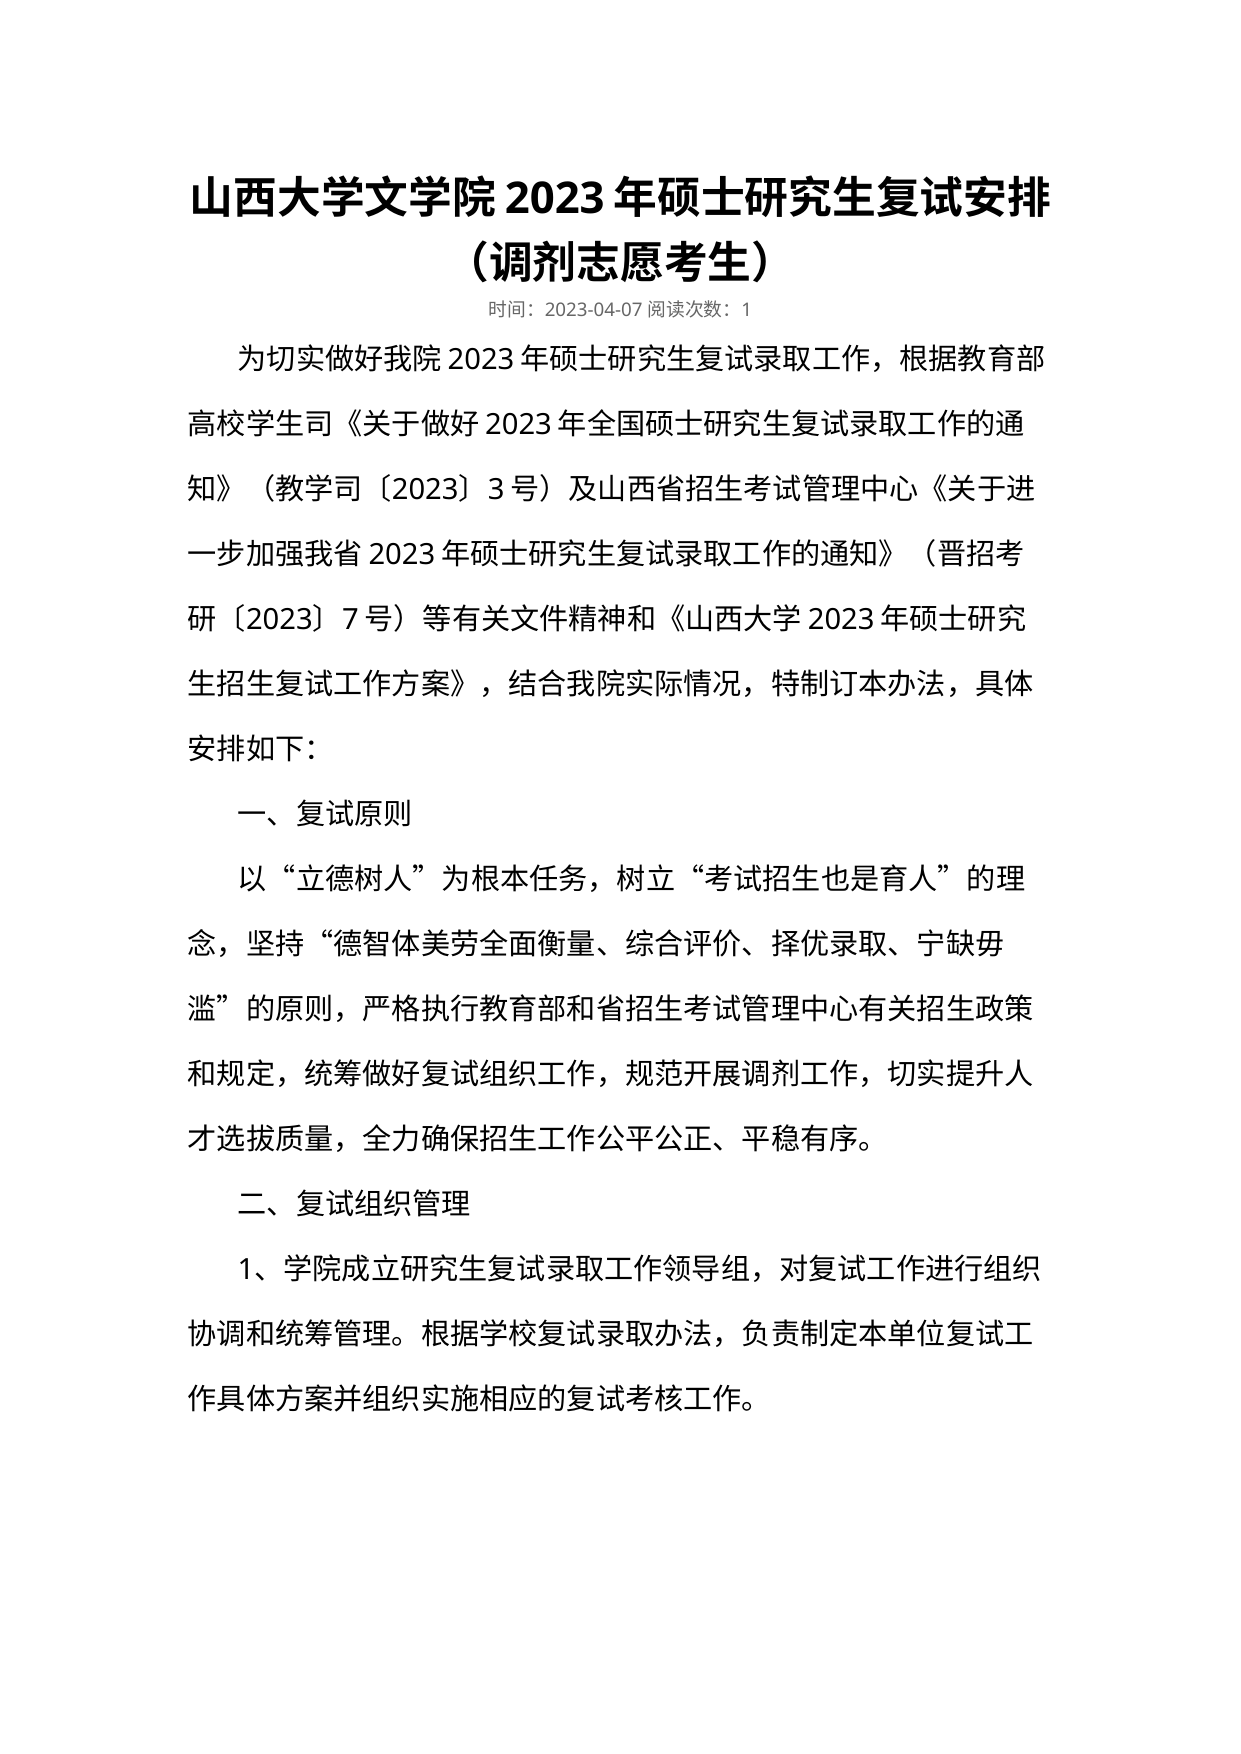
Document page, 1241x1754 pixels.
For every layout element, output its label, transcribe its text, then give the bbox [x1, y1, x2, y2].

text 1、学院成立研究生复试录取工作领导组，对复试工作进行组织协调和统筹管理。根据学校复试录取办法，负责制定本单位复试工作具体方案并组织实施相应的复试考核工作。 [187, 1234, 1053, 1429]
text 一、复试原则 [187, 779, 1053, 844]
text 以“立德树人”为根本任务，树立“考试招生也是育人”的理念，坚持“德智体美劳全面衡量、综合评价、择优录取、宁缺毋滥”的原则，严格执行教育部和省招生考试管理中心有关招生政策和规定，统筹做好复试组织工作，规范开展调剂工作，切实提升人才选拔质量，全力确保招生工作公平公正、平稳有序。 [187, 844, 1053, 1169]
text 时间：2023-04-07 阅读次数：1 [187, 292, 1053, 324]
text 二、复试组织管理 [187, 1169, 1053, 1234]
text 山西大学文学院2023年硕士研究生复试安排（调剂志愿考生） [187, 162, 1053, 292]
text 为切实做好我院2023年硕士研究生复试录取工作，根据教育部高校学生司《关于做好2023年全国硕士研究生复试录取工作的通知》（教学司〔2023〕3号）及山西省招生考试管理中心《关于进一步加强我省2023年硕士研究生复试录取工作的通知》（晋招考研〔2023〕7号）等有关文件精神和《山西大学2023年硕士研究生招生复试工作方案》，结合我院实际情况，特制订本办法，具体安排如下： [187, 324, 1053, 779]
